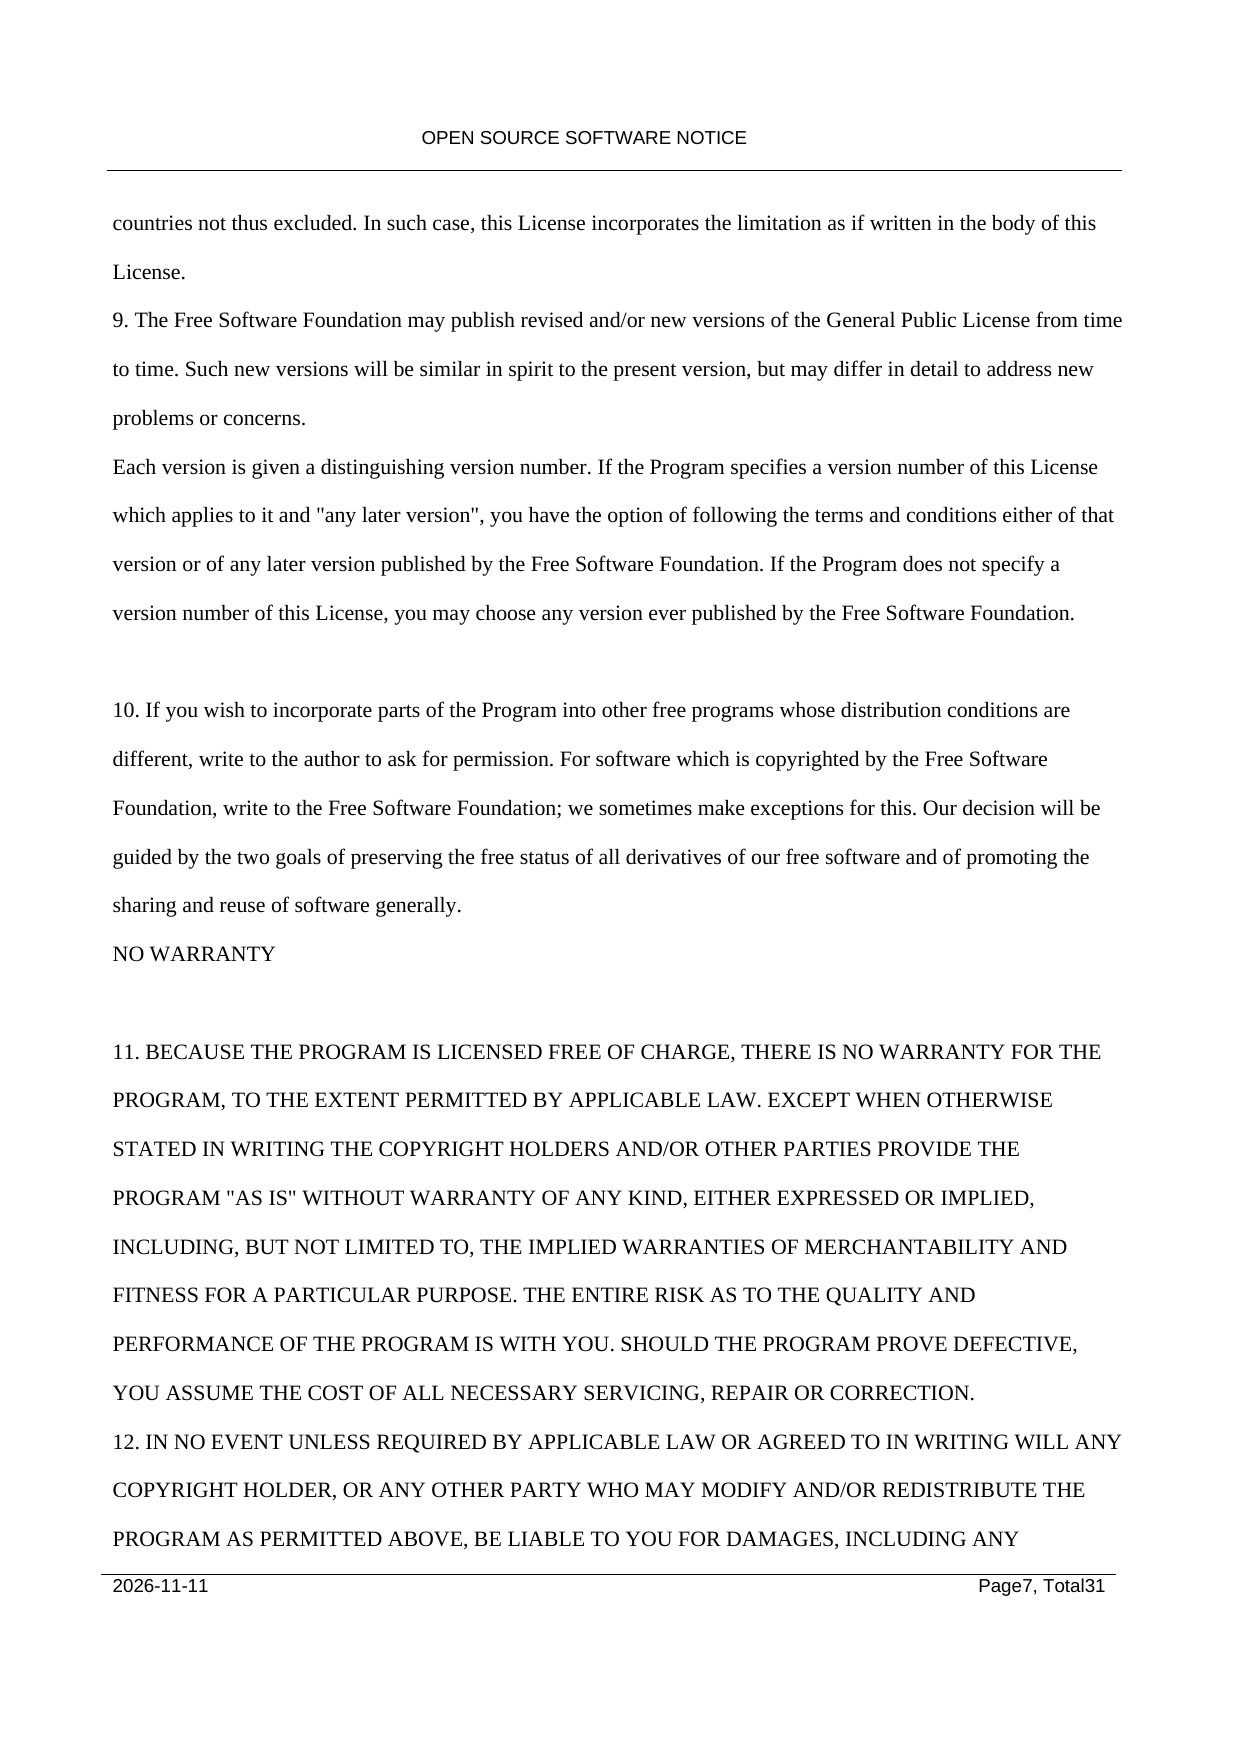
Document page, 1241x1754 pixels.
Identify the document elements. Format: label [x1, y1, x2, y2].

text [112, 206, 1128, 1555]
